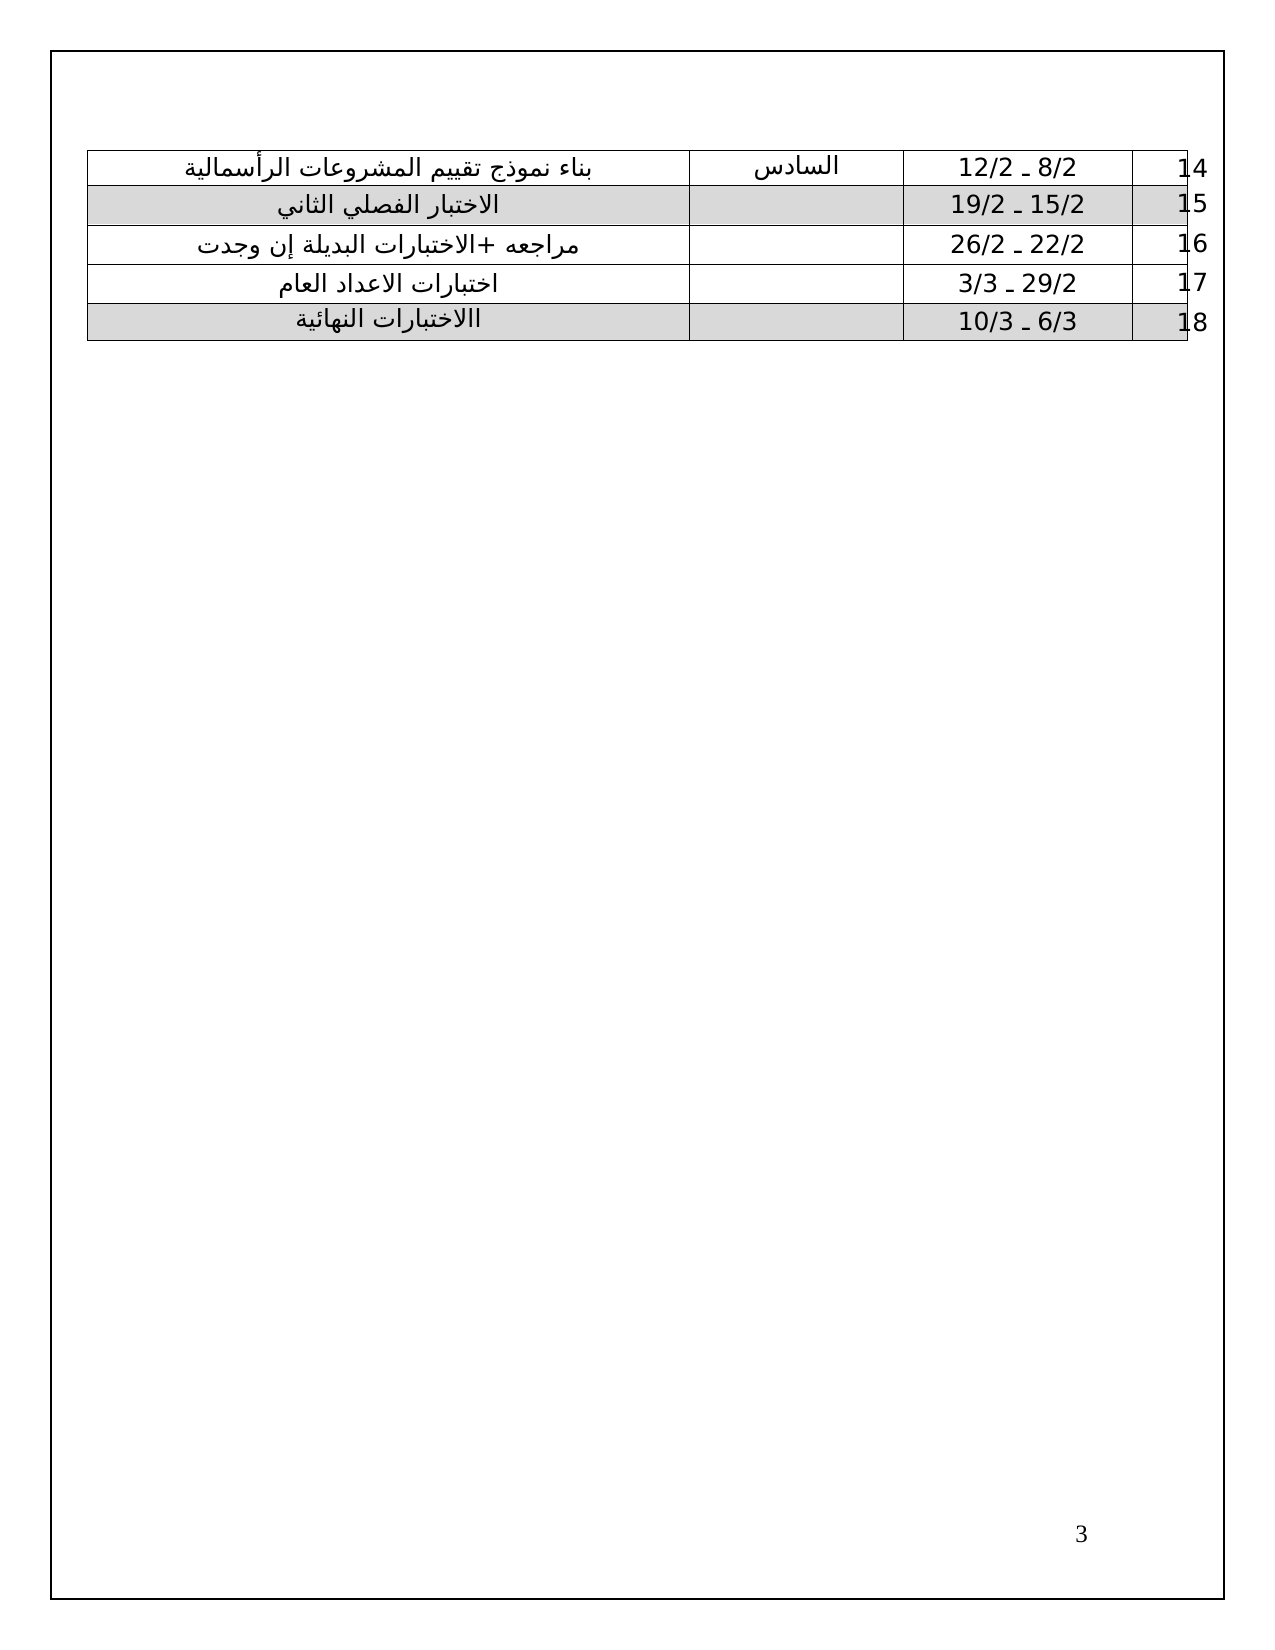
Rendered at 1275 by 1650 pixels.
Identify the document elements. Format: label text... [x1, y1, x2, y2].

table_cell 29/2 ـ 3/3 [904, 265, 1132, 303]
table_cell [690, 265, 903, 303]
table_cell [88, 151, 689, 185]
table_cell اختبارات الاعداد العام [88, 265, 689, 303]
table_cell الاختبار الفصلي الثاني [88, 186, 689, 224]
table_cell االاختبارات النهائية [88, 304, 689, 340]
table_cell [1133, 226, 1187, 264]
table_cell [1133, 304, 1187, 340]
table_cell [690, 186, 903, 224]
table_cell 15/2 ـ 19/2 [904, 186, 1132, 224]
table_cell 8/2 ـ 12/2 [904, 151, 1132, 185]
table_cell 22/2 ـ 26/2 [904, 226, 1132, 264]
table_cell [1133, 151, 1187, 185]
table_cell [1133, 265, 1187, 303]
table_cell [690, 304, 903, 340]
table_cell مراجعه +الاختبارات البديلة إن وجدت [88, 226, 689, 264]
table_cell 6/3 ـ 10/3 [904, 304, 1132, 340]
table_cell [1133, 186, 1187, 224]
table_cell [690, 226, 903, 264]
table_cell السادس [690, 151, 903, 185]
